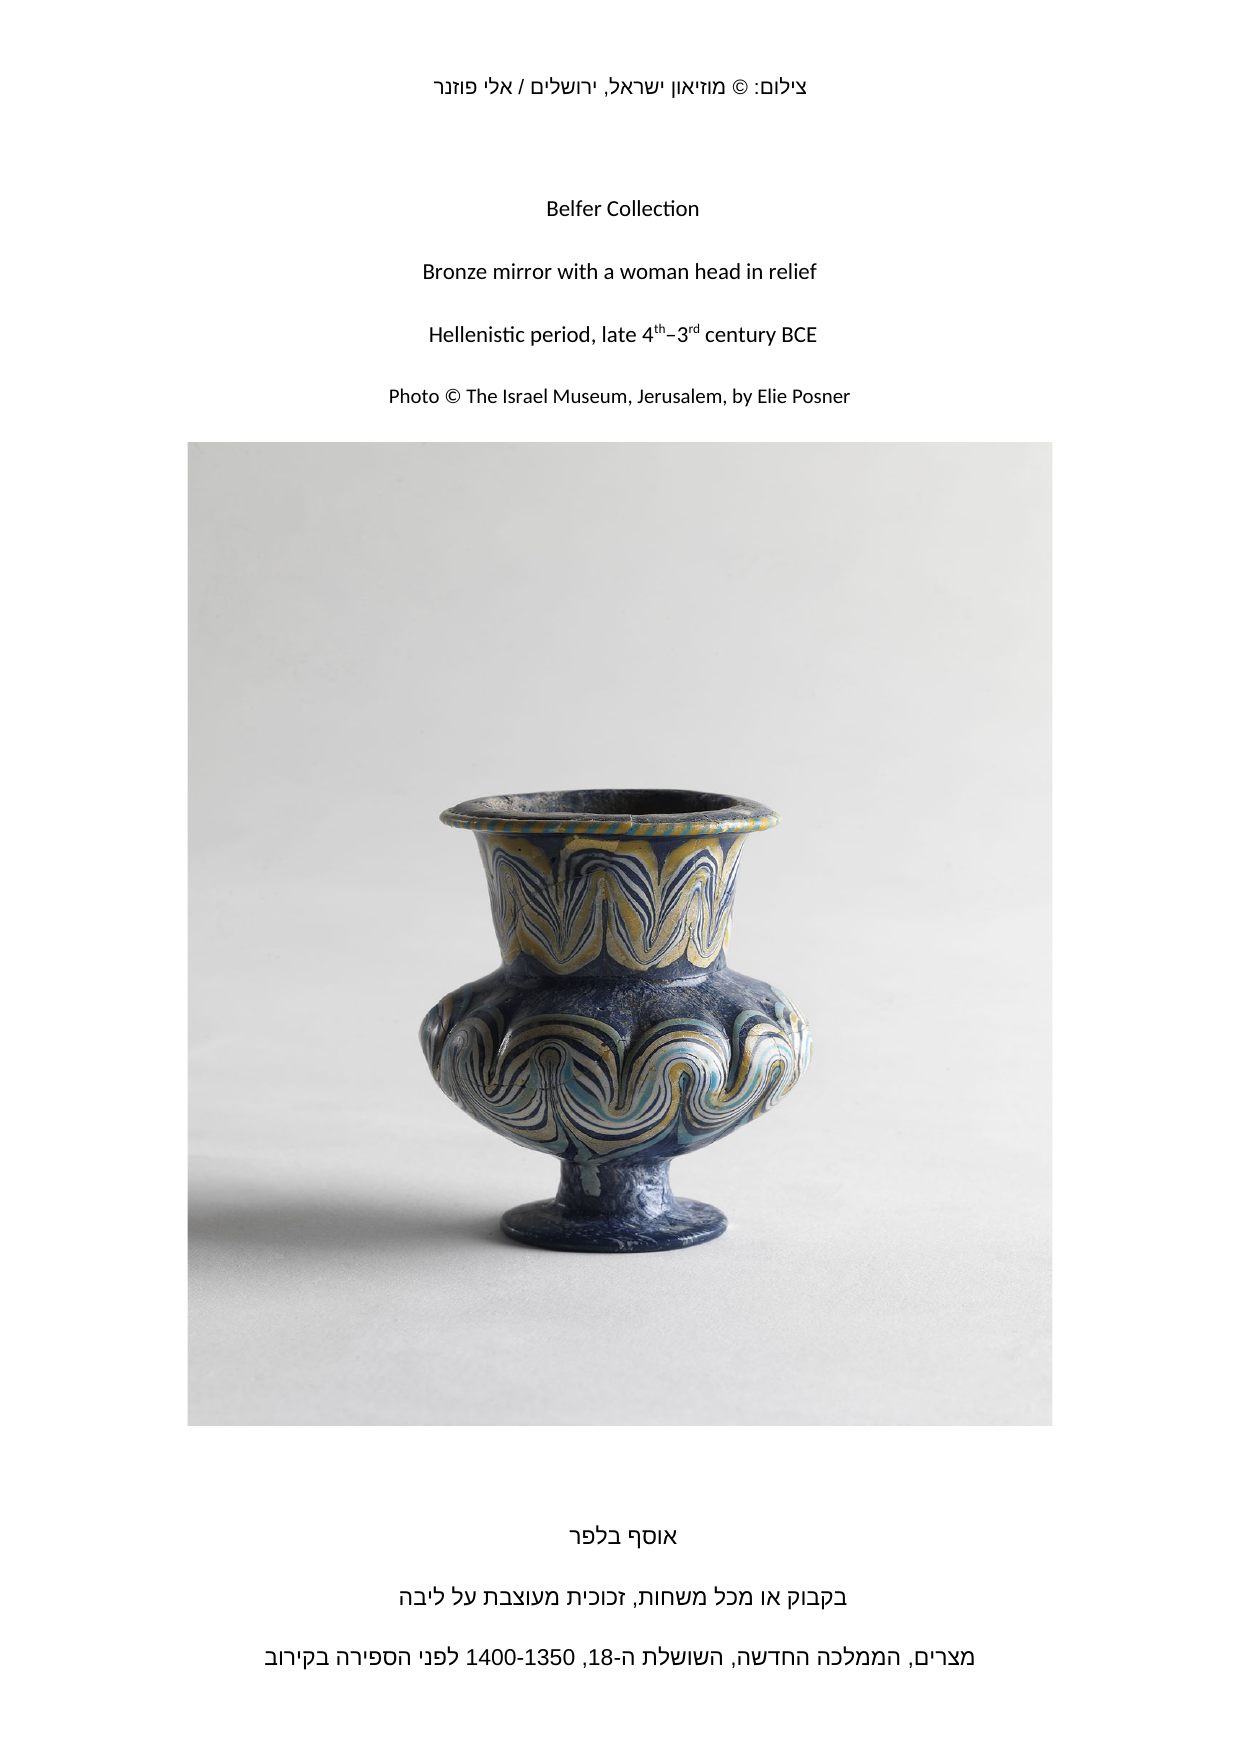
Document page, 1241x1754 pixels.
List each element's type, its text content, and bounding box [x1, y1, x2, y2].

text Belfer Collection [75, 194, 1165, 223]
text Bronze mirror with a woman head in relief [75, 257, 1165, 285]
text בקבוק או מכל משחות, זכוכית מעוצבת על ליבה [75, 1584, 1165, 1610]
text Hellenistic period, late 4th–3rd century BCE [75, 320, 1165, 348]
text מצרים, הממלכה החדשה, השושלת ה-18, 1400-1350 לפני הספירה בקירוב [75, 1644, 1165, 1670]
picture [187, 442, 1053, 1426]
text צילום: © מוזיאון ישראל, ירושלים / אלי פוזנר [75, 75, 1165, 99]
text אוסף בלפר [75, 1523, 1165, 1550]
text Photo © The Israel Museum, Jerusalem, by Elie Posner [75, 383, 1165, 408]
